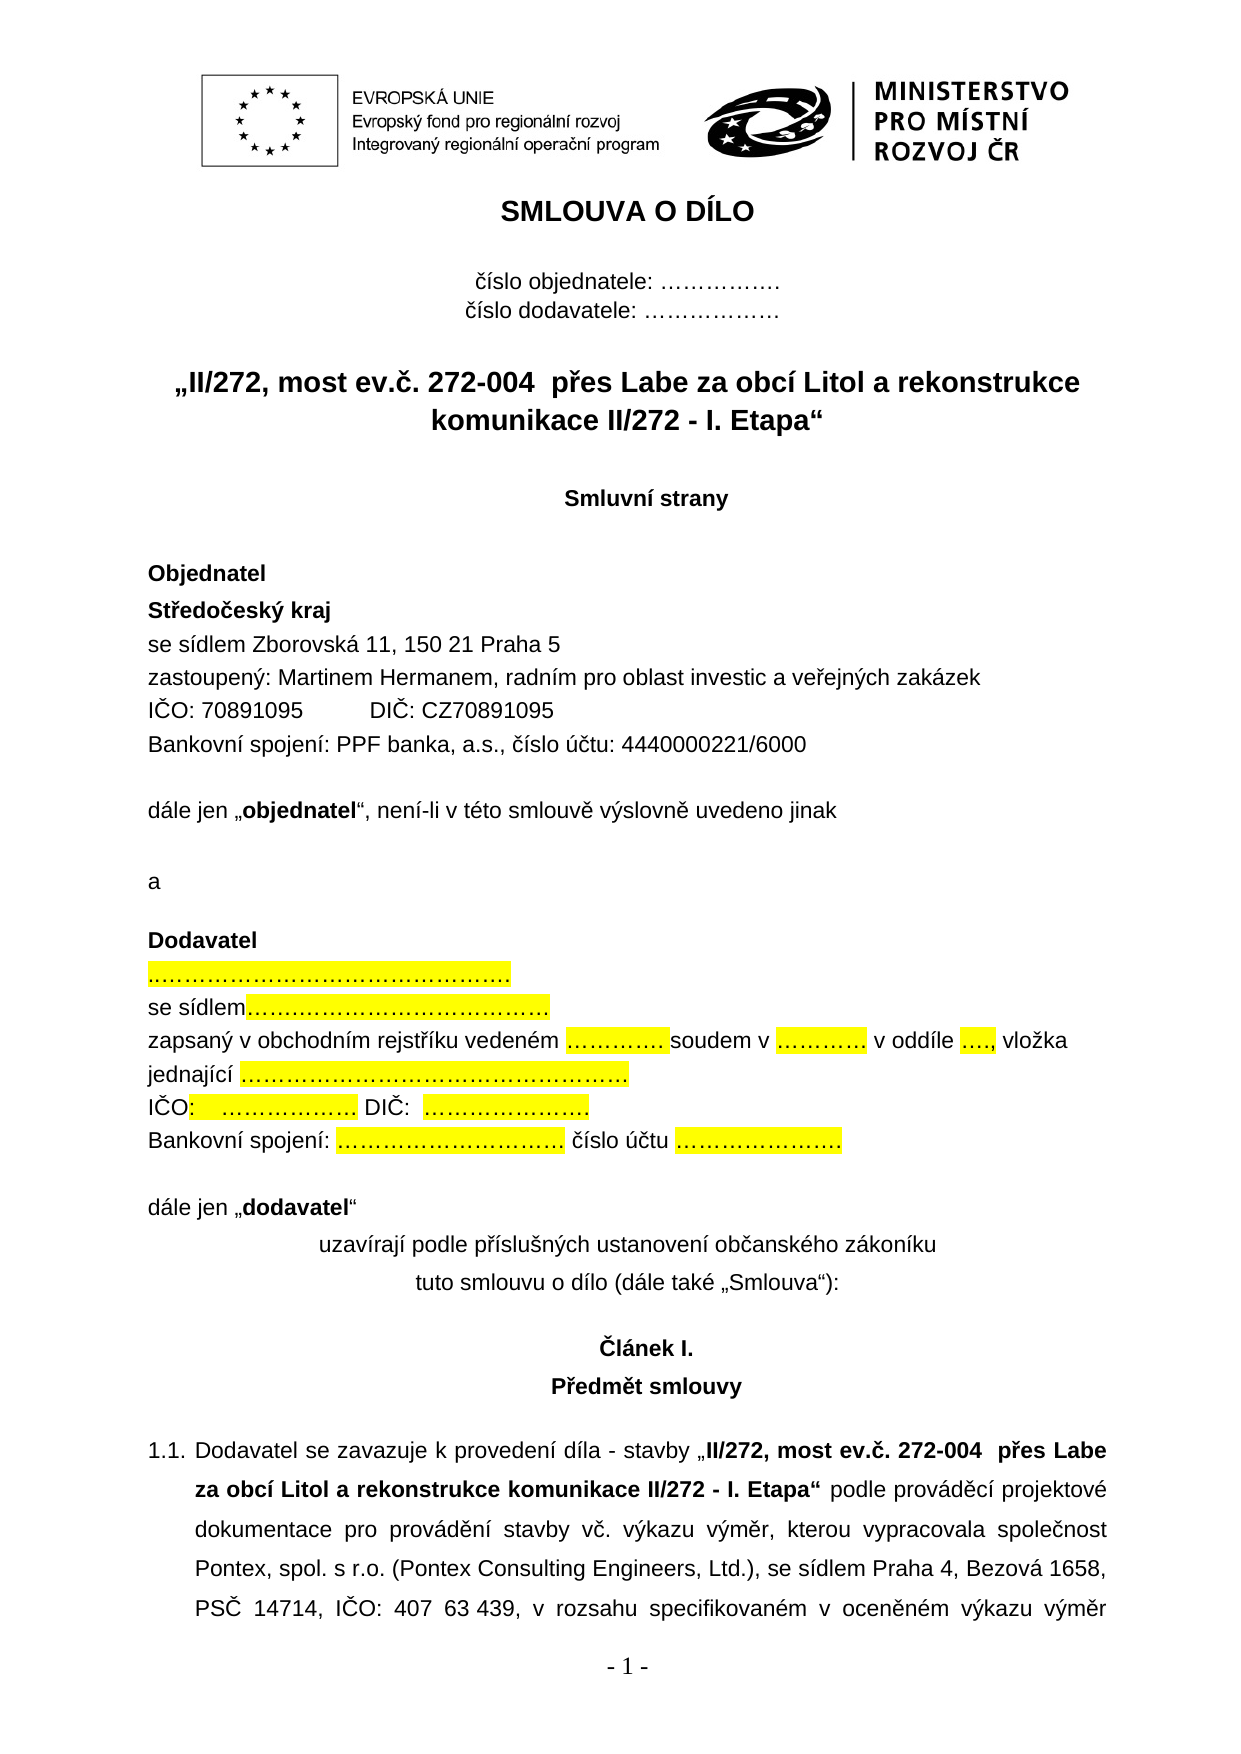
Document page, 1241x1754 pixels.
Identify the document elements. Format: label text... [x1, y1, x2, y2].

text SMLOUVA O DÍLO [148, 190, 1107, 228]
text Bankovní spojení: PPF banka, a.s., číslo účtu: 4440000221/6000 [148, 724, 1107, 757]
text IČO: 70891095 DIČ: CZ70891095 [148, 690, 1107, 724]
text IČO: ……………… DIČ: …………………. [148, 1087, 1107, 1120]
text se sídlem…….…………………………… [148, 987, 1107, 1020]
text Dodavatel [148, 916, 1107, 954]
picture [158, 44, 1097, 191]
text se sídlem Zborovská 11, 150 21 Praha 5 [148, 624, 1107, 657]
text číslo objednatele: ……………. [148, 265, 1107, 294]
text dále jen „objednatel“, není-li v této smlouvě výslovně uvedeno jinak [148, 790, 1107, 824]
text zapsaný v obchodním rejstříku vedeném …………. soudem v ………… v oddíle …., vložka [148, 1020, 1107, 1054]
text Středočeský kraj [148, 586, 1107, 624]
text a [148, 857, 1107, 894]
text Smluvní strany [185, 474, 1107, 511]
text Objednatel [148, 549, 1107, 586]
text jednající …………………………………………… [148, 1054, 1107, 1087]
text tuto smlouvu o dílo (dále také „Smlouva“): [148, 1258, 1107, 1295]
text uzavírají podle příslušných ustanovení občanského zákoníku [148, 1220, 1107, 1258]
text „II/272, most ev.č. 272-004 přes Labe za obcí Litol a rekonstrukce komunikace II/272 - I. Etapa“ [148, 361, 1107, 436]
text ..………………………………………. [148, 954, 1107, 987]
text Předmět smlouvy [185, 1362, 1107, 1399]
text Bankovní spojení: ………………………… číslo účtu …………………. [148, 1120, 1107, 1154]
text zastoupený: Martinem Hermanem, radním pro oblast investic a veřejných zakázek [148, 657, 1107, 690]
text dále jen „dodavatel“ [148, 1187, 1107, 1220]
text Článek I. [185, 1324, 1107, 1362]
text číslo dodavatele: ……………… [148, 294, 1107, 324]
